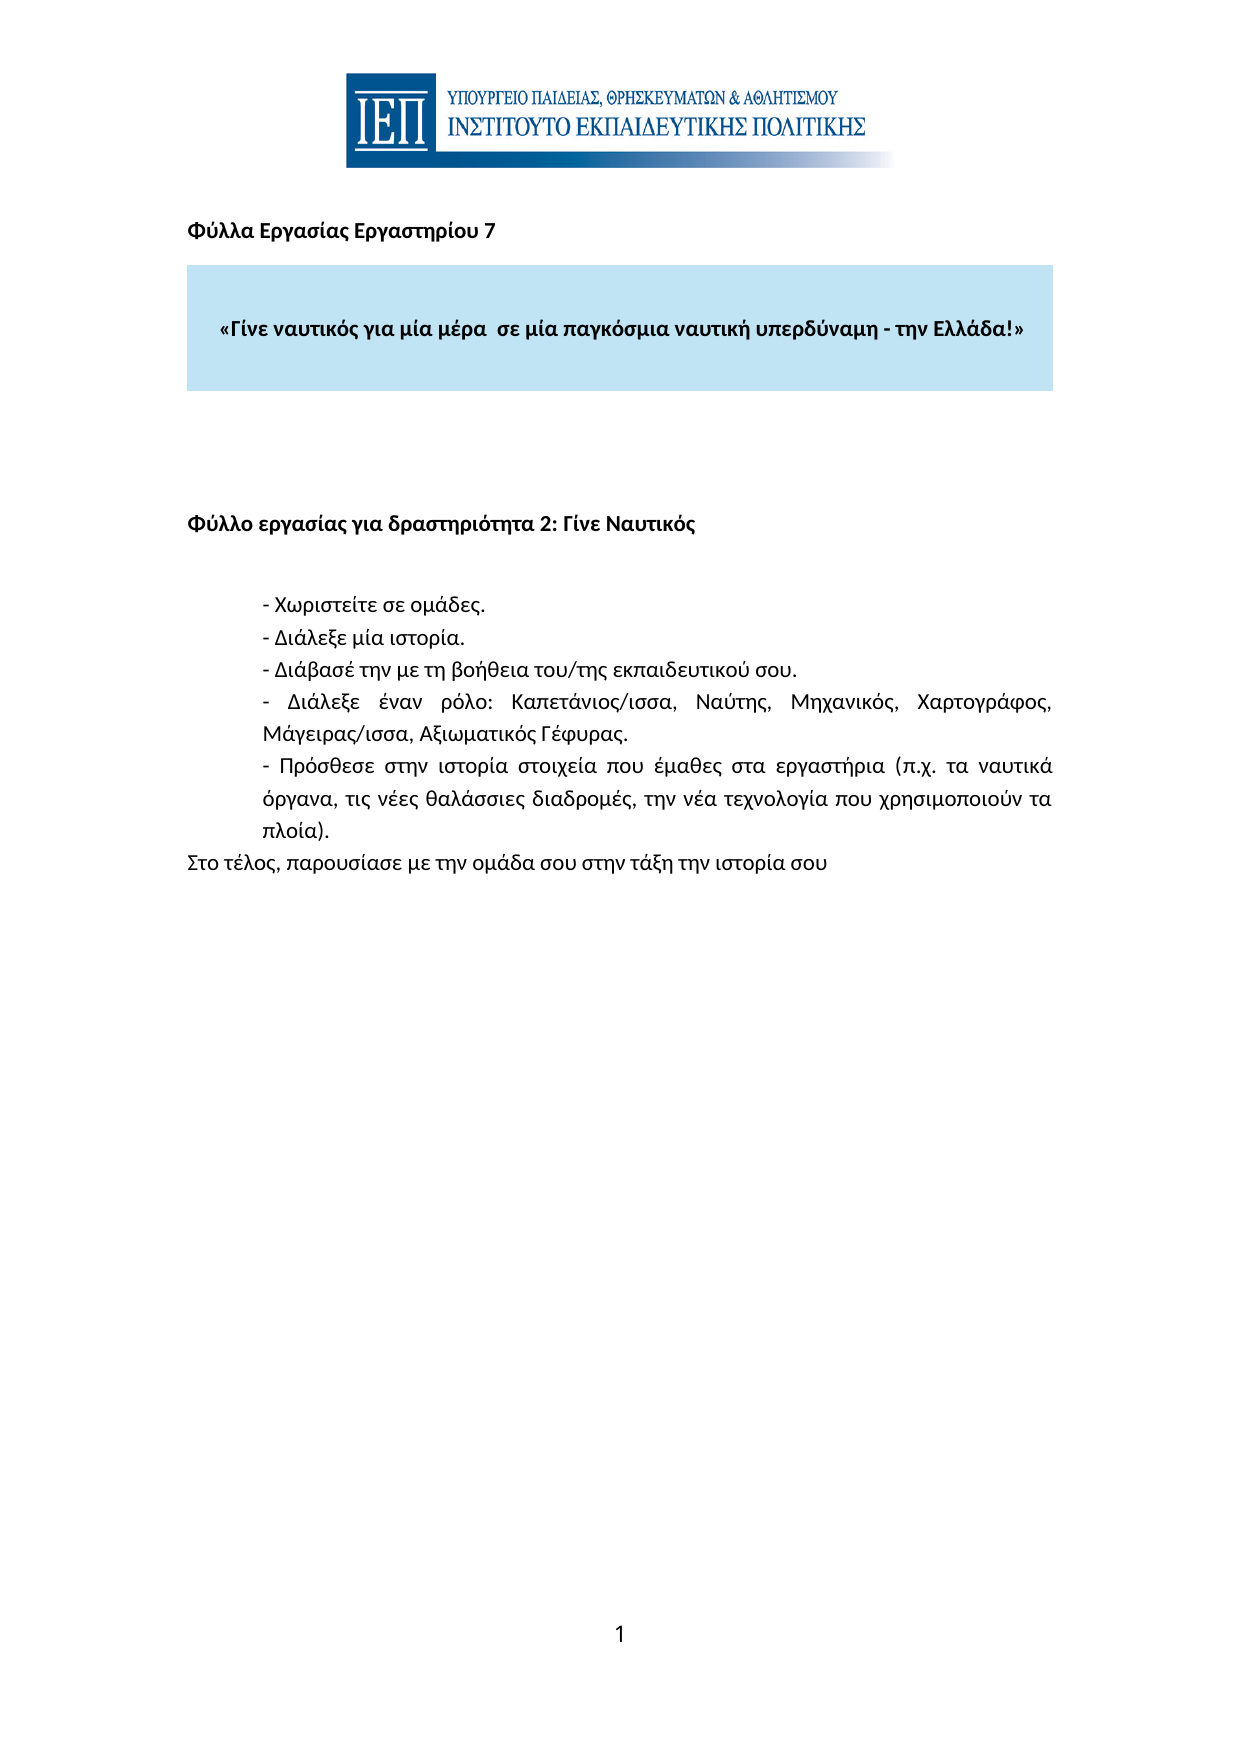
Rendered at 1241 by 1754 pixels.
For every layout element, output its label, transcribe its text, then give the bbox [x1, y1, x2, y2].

text - Χωριστείτε σε ομάδες. [262, 591, 1053, 619]
picture [346, 73, 894, 168]
text - Διάλεξε μία ιστορία. [262, 623, 1053, 651]
text Φύλλα Εργασίας Εργαστηρίου 7 [187, 216, 1053, 244]
text «Γίνε ναυτικός για μία μέρα σε μία παγκόσμια ναυτική υπερδύναμη - την Ελλάδα!» [187, 314, 1053, 342]
text - Διάβασέ την με τη βοήθεια του/της εκπαιδευτικού σου. [262, 655, 1053, 683]
text Στο τέλος, παρουσίασε με την ομάδα σου στην τάξη την ιστορία σου [187, 848, 1053, 876]
text Φύλλο εργασίας για δραστηριότητα 2: Γίνε Ναυτικός [187, 509, 1053, 538]
text - Διάλεξε έναν ρόλο: Καπετάνιος/ισσα, Ναύτης, Μηχανικός, Χαρτογράφος, Μάγειρας/ισσα, Αξιωματικός Γέφυρας. [262, 687, 1053, 747]
text - Πρόσθεσε στην ιστορία στοιχεία που έμαθες στα εργαστήρια (π.χ. τα ναυτικά όργανα, τις νέες θαλάσσιες διαδρομές, την νέα τεχνολογία που χρησιμοποιούν τα πλοία). [262, 752, 1053, 844]
